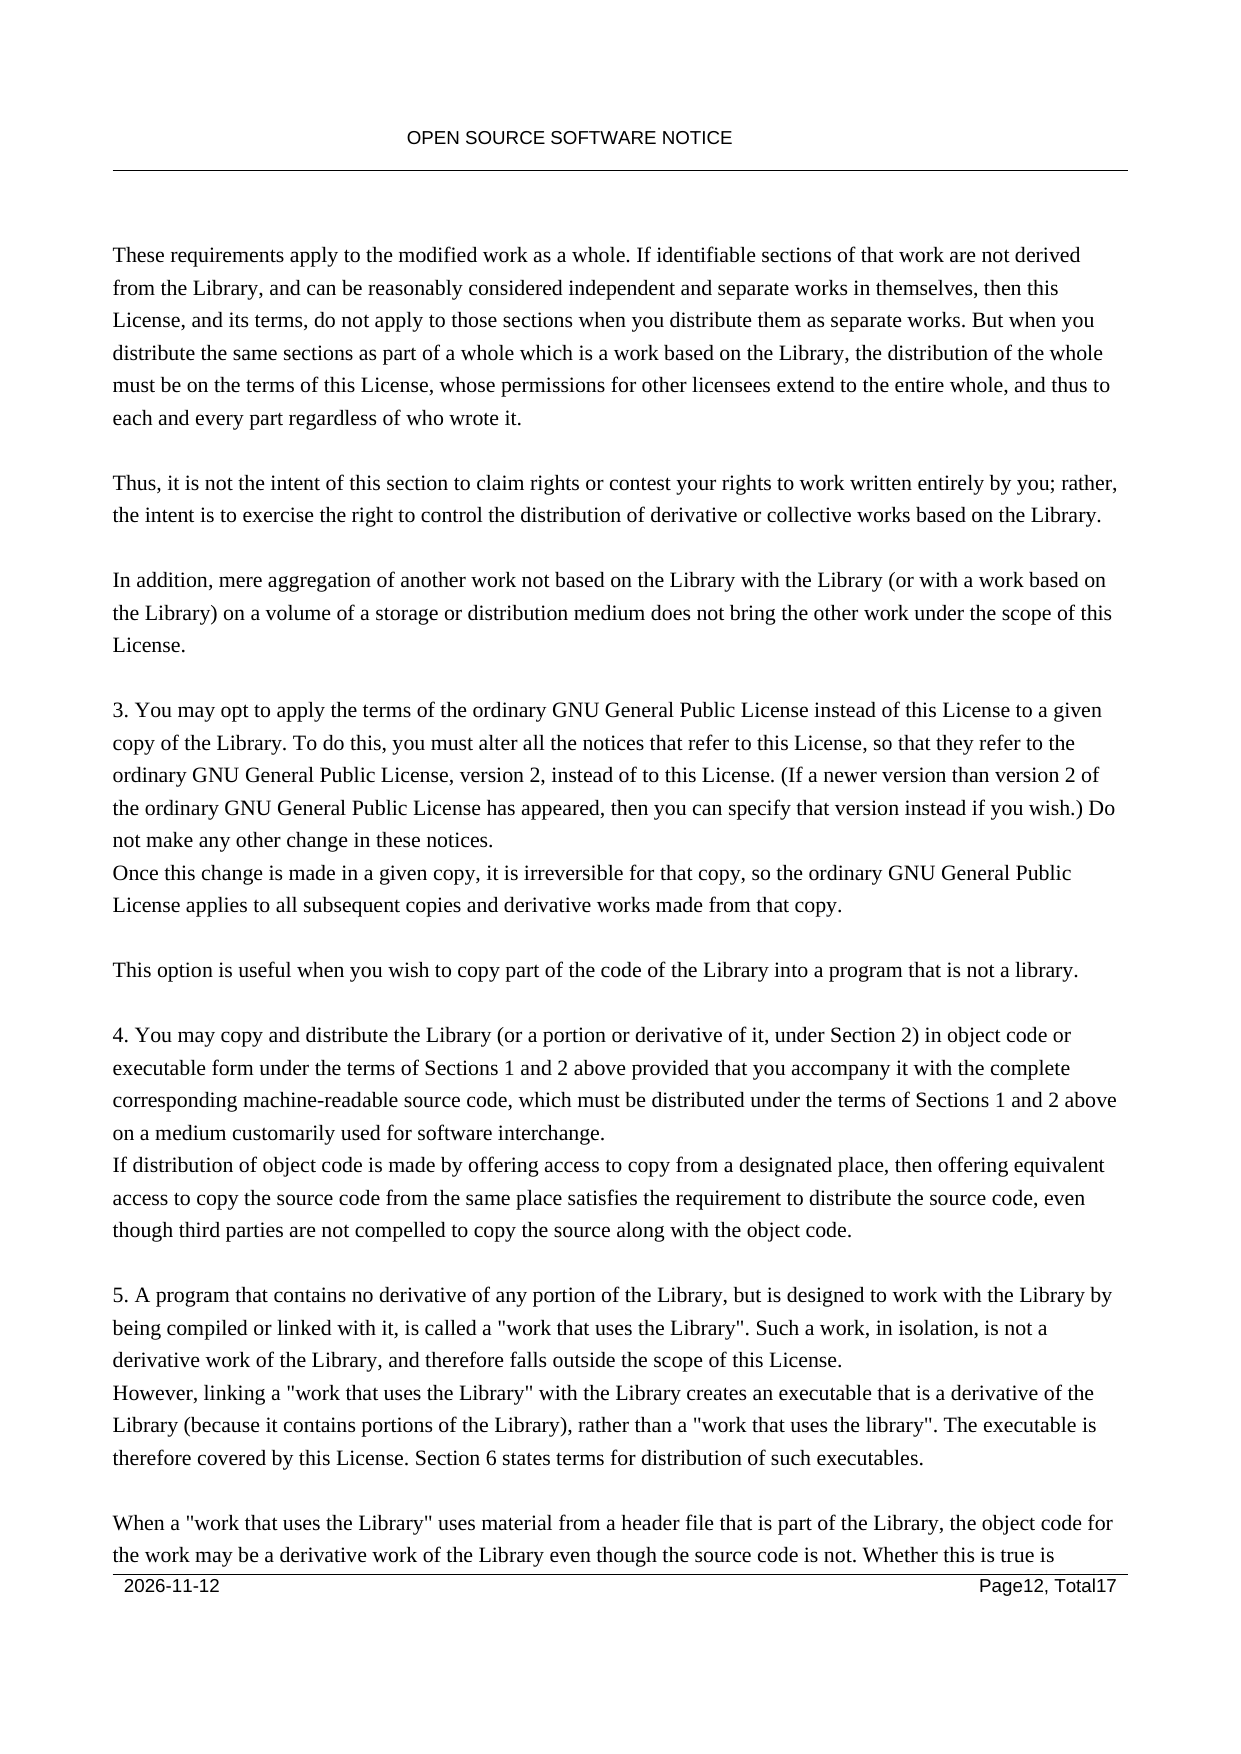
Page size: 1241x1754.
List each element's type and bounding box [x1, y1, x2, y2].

text [112, 206, 1128, 1571]
